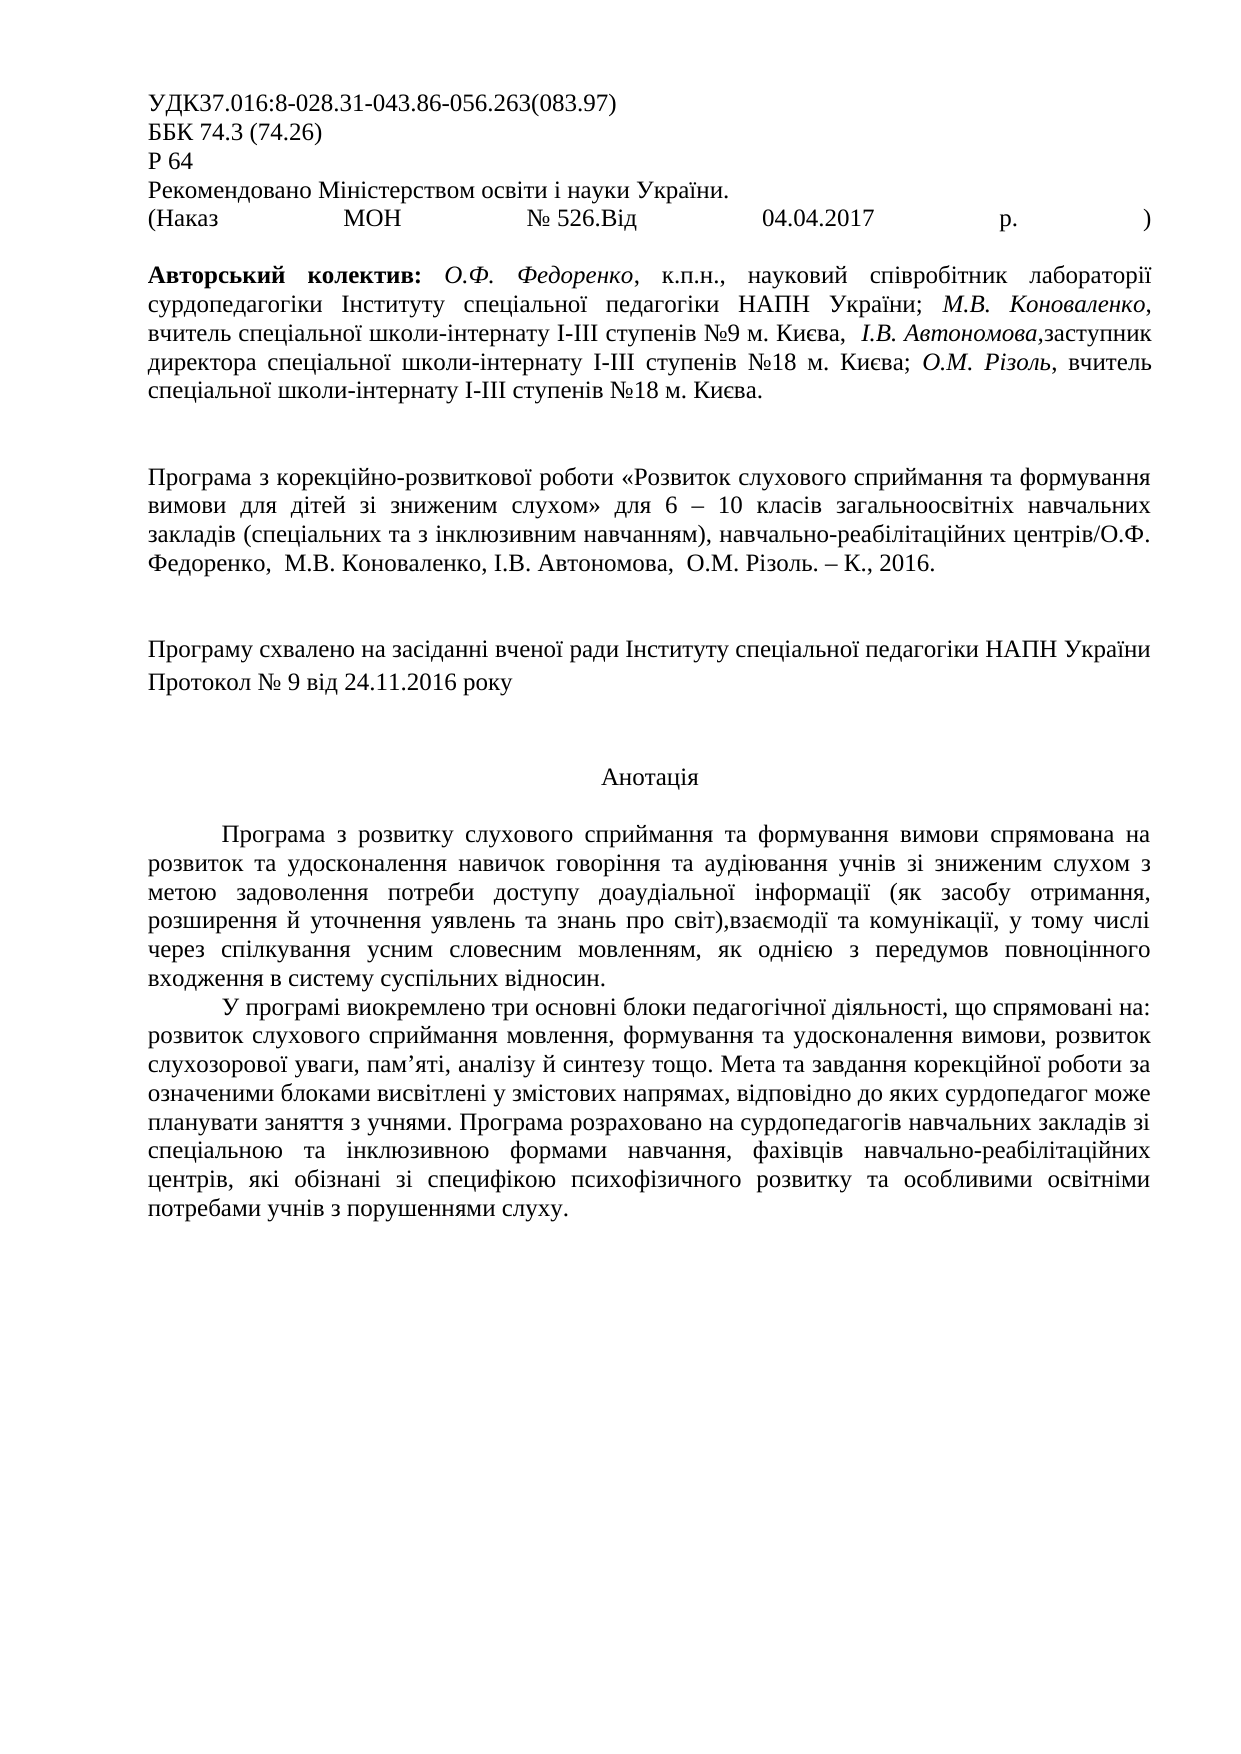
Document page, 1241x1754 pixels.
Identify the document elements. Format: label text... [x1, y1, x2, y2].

text Рекомендовано Міністерством освіти і науки України. [148, 175, 1152, 203]
text Програма з розвитку слухового сприймання та формування вимови спрямована на розвиток та удосконалення навичок говоріння та аудіювання учнів зі зниженим слухом з метою задоволення потреби доступу доаудіальної інформації (як засобу отримання, розширення й уточнення уявлень та знань про світ),взаємодії та комунікації, у тому числі через спілкування усним словесним мовленням, як однією з передумов повноцінного входження в систему суспільних відносин. [148, 819, 1152, 992]
text Анотація [148, 762, 1152, 791]
text Програму схвалено на засіданні вченої ради Інституту спеціальної педагогіки НАПН України [148, 634, 1152, 663]
text Р 64 [148, 146, 1152, 175]
text УДК37.016:8-028.31-043.86-056.263(083.97) [148, 88, 1152, 117]
text ББК 74.3 (74.26) [148, 117, 1152, 146]
text Програма з корекційно-розвиткової роботи «Розвиток слухового сприймання та формування вимови для дітей зі зниженим слухом» для 6 – 10 класів загальноосвітніх навчальних закладів (спеціальних та з інклюзивним навчанням), навчально-реабілітаційних центрів/О.Ф. Федоренко, М.В. Коноваленко, І.В. Автономова, О.М. Різоль. – К., 2016. [148, 462, 1152, 577]
text Авторський колектив: О.Ф. Федоренко, к.п.н., науковий співробітник лабораторії сурдопедагогіки Інституту спеціальної педагогіки НАПН України; М.В. Коноваленко, вчитель спеціальної школи-інтернату I-III ступенів №9 м. Києва, І.В. Автономова,заступник директора спеціальної школи-інтернату I-III ступенів №18 м. Києва; О.М. Різоль, вчитель спеціальної школи-інтернату I-III ступенів №18 м. Києва. [148, 260, 1152, 404]
text У програмі виокремлено три основні блоки педагогічної діяльності, що спрямовані на: розвиток слухового сприймання мовлення, формування та удосконалення вимови, розвиток слухозорової уваги, пам’яті, аналізу й синтезу тощо. Мета та завдання корекційної роботи за означеними блоками висвітлені у змістових напрямах, відповідно до яких сурдопедагог може планувати заняття з учнями. Програма розраховано на сурдопедагогів навчальних закладів зі спеціальною та інклюзивною формами навчання, фахівців навчально-реабілітаційних центрів, які обізнані зі специфікою психофізичного розвитку та особливими освітніми потребами учнів з порушеннями слуху. [148, 992, 1152, 1222]
text Протокол № 9 від 24.11.2016 року [148, 667, 1152, 696]
text (Наказ МОН № 526.Від 04.04.2017 р. ) [148, 203, 1152, 260]
